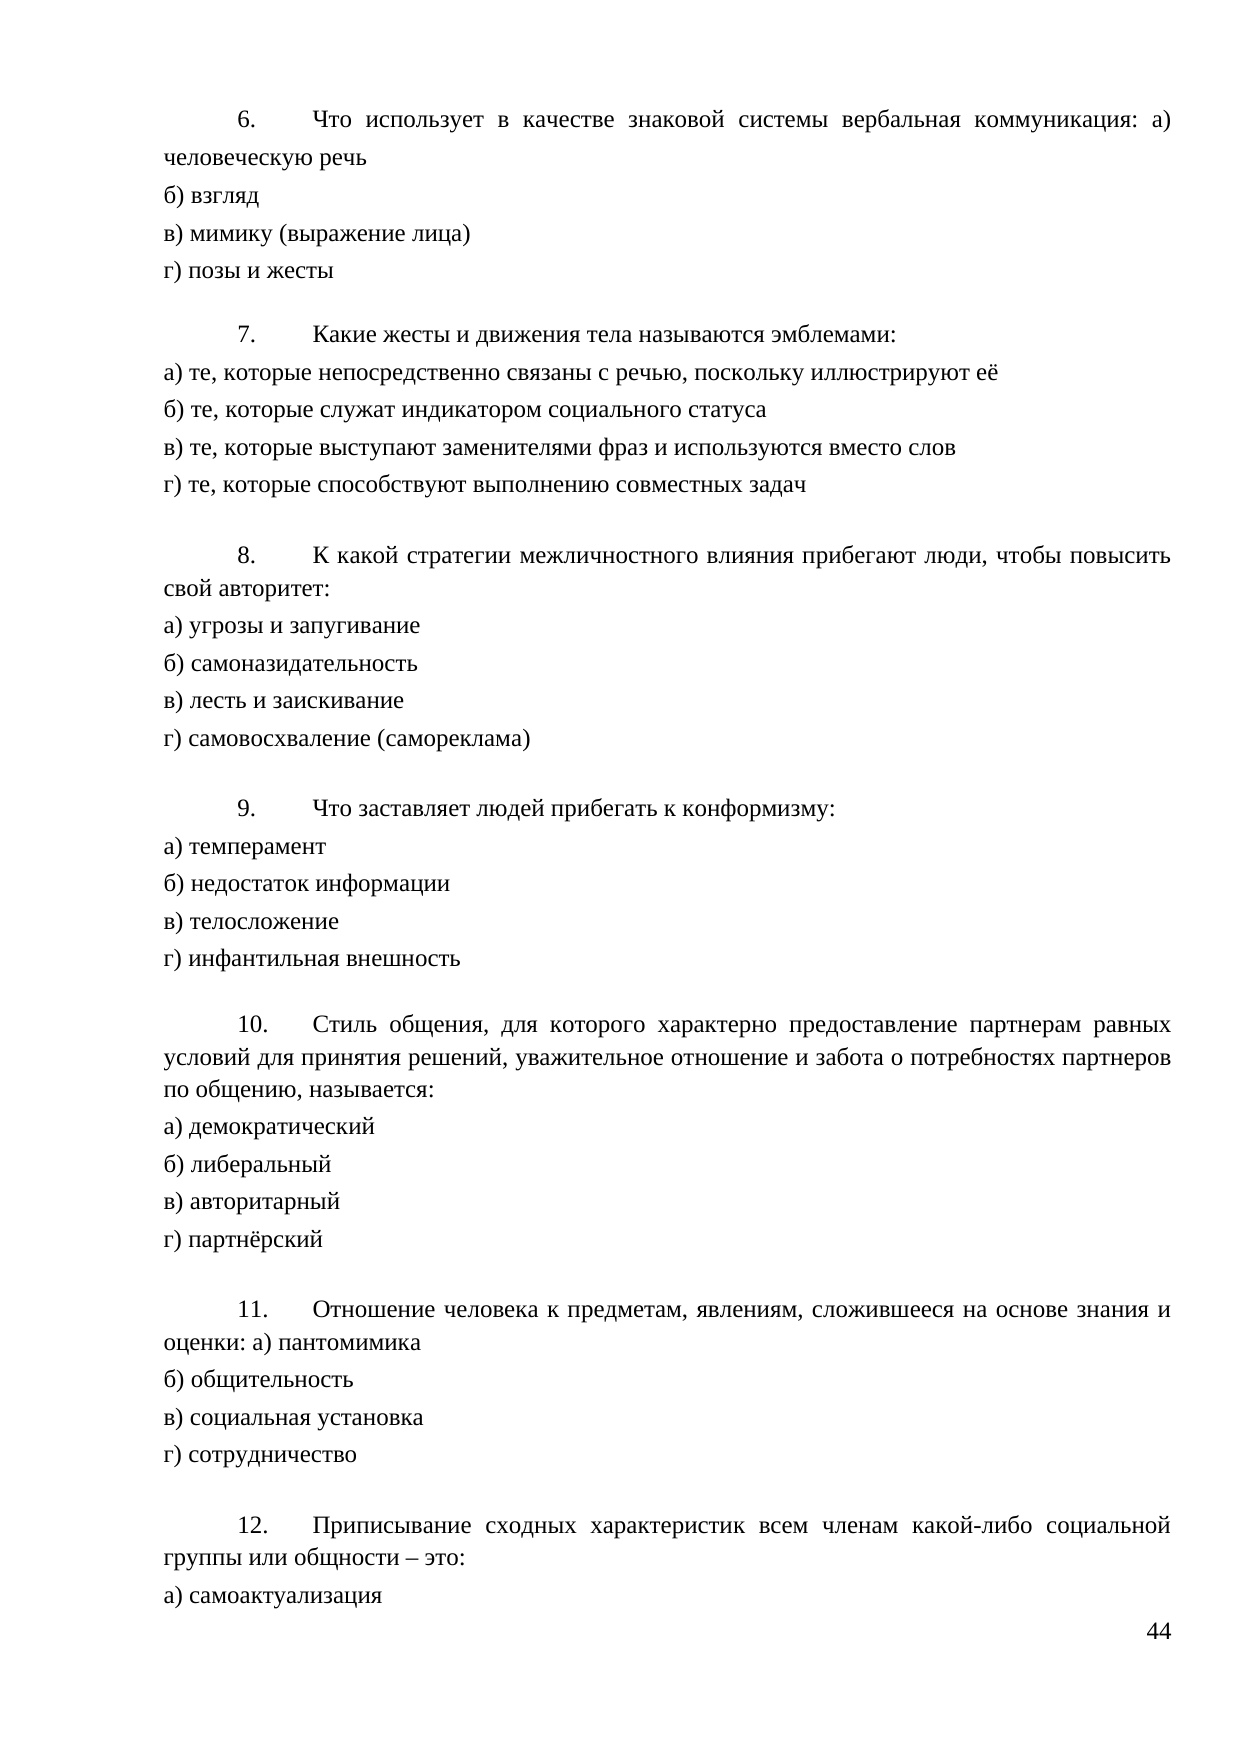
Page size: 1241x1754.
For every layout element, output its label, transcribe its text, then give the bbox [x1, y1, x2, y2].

text г) позы и жесты [163, 255, 1172, 284]
text б) взгляд [163, 180, 1172, 209]
text в) те, которые выступают заменителями фраз и используются вместо слов [163, 432, 1172, 461]
text б) недостаток информации [163, 868, 1172, 897]
text в) социальная установка [163, 1402, 1172, 1430]
text а) угрозы и запугивание [163, 610, 1172, 639]
list К какой стратегии межличностного влияния прибегают люди, чтобы повысить свой авторитет: [163, 540, 1172, 601]
text б) общительность [163, 1364, 1172, 1393]
text г) инфантильная внешность [163, 943, 1172, 972]
text г) самовосхваление (самореклама) [163, 723, 1172, 751]
list Стиль общения, для которого характерно предоставление партнерам равных условий для принятия решений, уважительное отношение и забота о потребностях партнеров по общению, называется: [163, 1009, 1172, 1103]
list Отношение человека к предметам, явлениям, сложившееся на основе знания и оценки: а) пантомимика [163, 1294, 1172, 1355]
text в) авторитарный [163, 1186, 1172, 1215]
text г) те, которые способствуют выполнению совместных задач [163, 469, 1172, 498]
text г) партнёрский [163, 1224, 1172, 1253]
text а) темперамент [163, 831, 1172, 860]
text б) те, которые служат индикатором социального статуса [163, 394, 1172, 423]
list Что заставляет людей прибегать к конформизму: [163, 793, 1172, 822]
text г) сотрудничество [163, 1439, 1172, 1468]
text в) телосложение [163, 906, 1172, 935]
text в) лесть и заискивание [163, 685, 1172, 714]
text б) самоназидательность [163, 648, 1172, 676]
text а) демократический [163, 1111, 1172, 1140]
text в) мимику (выражение лица) [163, 218, 1172, 247]
text б) либеральный [163, 1149, 1172, 1178]
text а) самоактуализация [163, 1580, 1172, 1609]
list Приписывание сходных характеристик всем членам какой-либо социальной группы или общности – это: [163, 1510, 1172, 1571]
list Какие жесты и движения тела называются эмблемами: [163, 319, 1172, 348]
list Что использует в качестве знаковой системы вербальная коммуникация: а) человеческую речь [163, 104, 1172, 171]
text а) те, которые непосредственно связаны с речью, поскольку иллюстрируют её [163, 357, 1172, 386]
